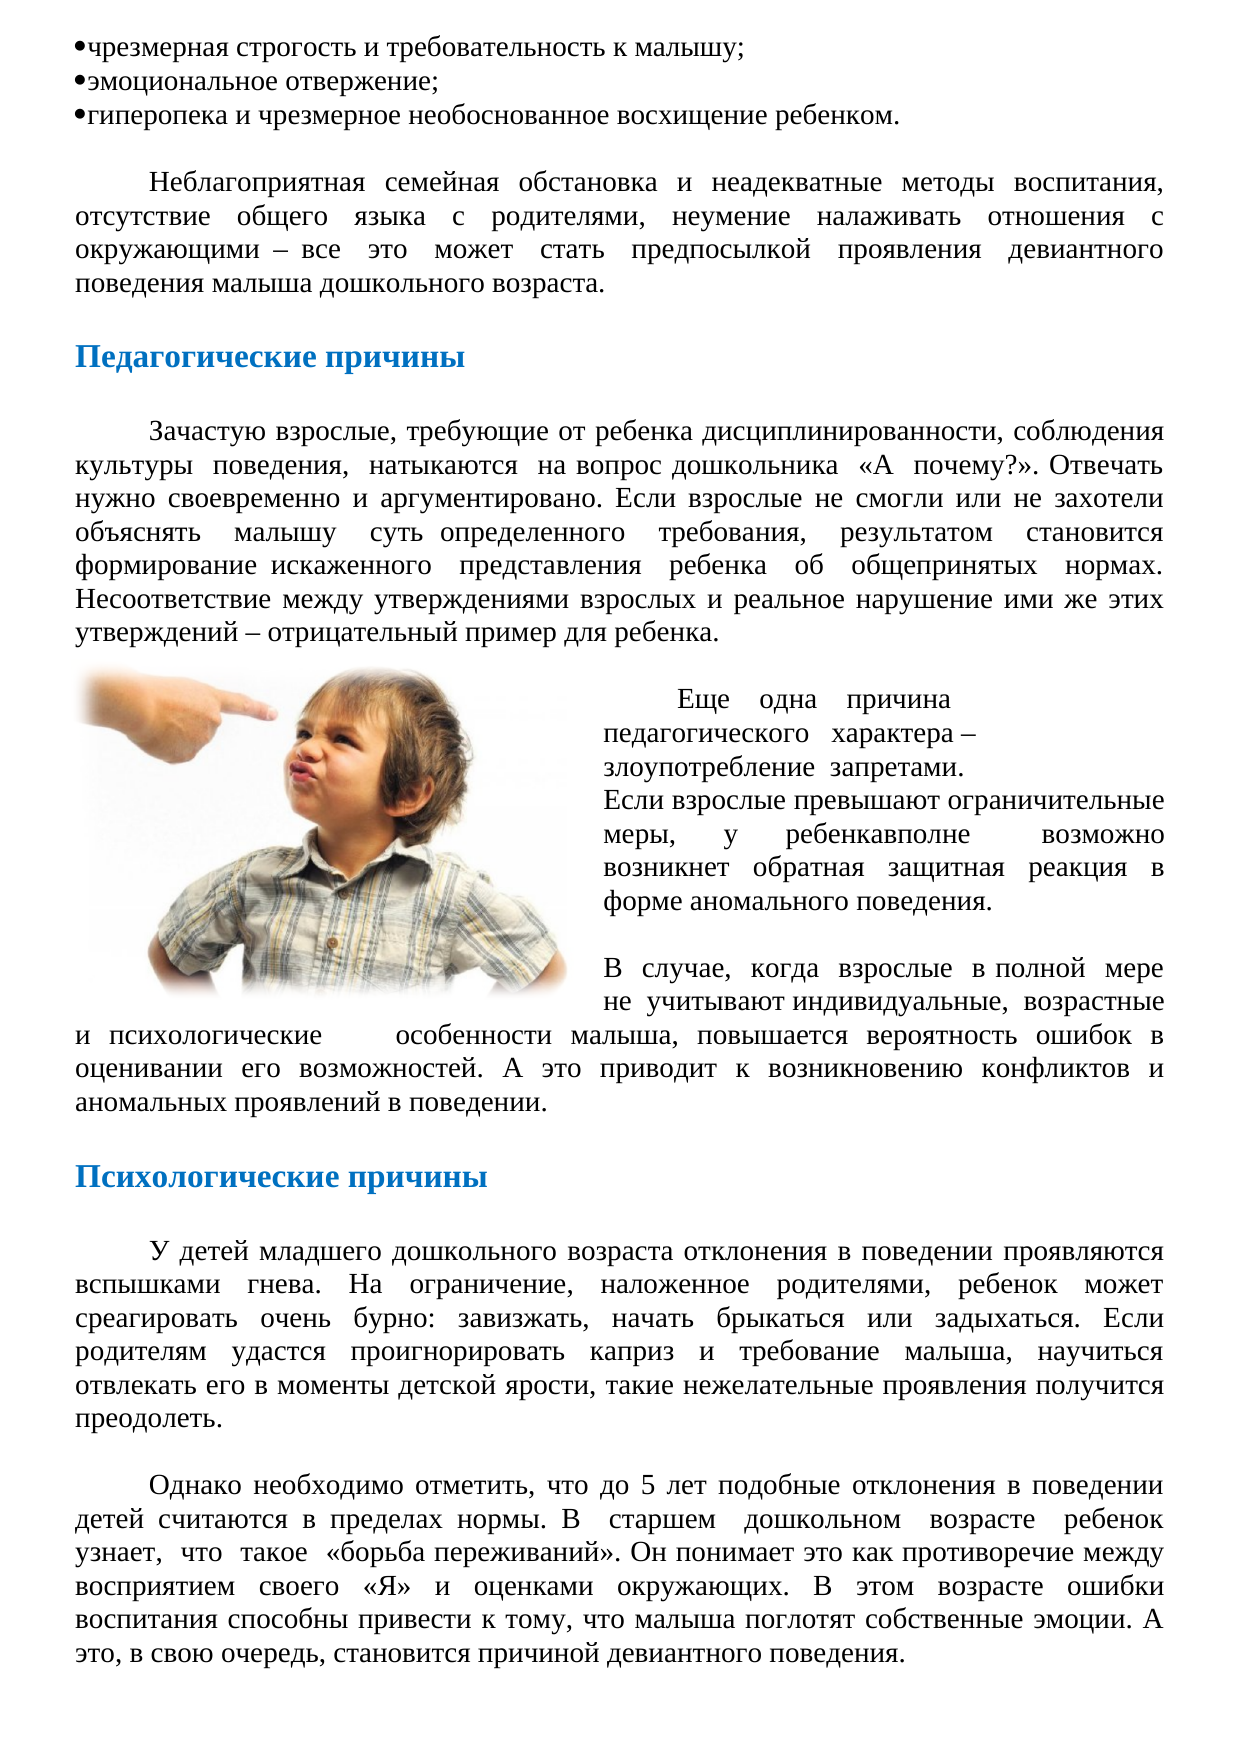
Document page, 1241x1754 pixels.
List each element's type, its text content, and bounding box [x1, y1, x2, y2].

text Психологические причины [75, 1156, 1165, 1194]
text Еще одна причина [579, 682, 1165, 715]
text Однако необходимо отметить, что до 5 лет подобные отклонения в поведении детей считаются в пределах нормы. В старшем дошкольном возрасте ребенок узнает, что такое «борьба переживаний». Он понимает это как противоречие между восприятием своего «Я» и оценками окружающих. В этом возрасте ошибки воспитания способны привести к тому, что малыша поглотят собственные эмоции. А это, в свою очередь, становится причиной девиантного поведения. [75, 1467, 1165, 1669]
text Неблагоприятная семейная обстановка и неадекватные методы воспитания, отсутствие общего языка с родителями, неумение налаживать отношения с окружающими – все это может стать предпосылкой проявления девиантного поведения малыша дошкольного возраста. [75, 164, 1165, 298]
text Если взрослые превышают ограничительные меры, у ребенкавполне возможно возникнет обратная защитная реакция в форме аномального поведения. [580, 782, 1165, 916]
picture [99, 688, 557, 971]
text У детей младшего дошкольного возраста отклонения в поведении проявляются вспышками гнева. На ограничение, наложенное родителями, ребенок может среагировать очень бурно: завизжать, начать брыкаться или задыхаться. Если родителям удастся проигнорировать каприз и требование малыша, научиться отвлекать его в моменты детской ярости, такие нежелательные проявления получится преодолеть. [75, 1233, 1165, 1434]
text злоупотребление запретами. [580, 749, 1165, 782]
text чрезмерная строгость и требовательность к малышу; [75, 29, 1165, 63]
text Педагогические причины [75, 337, 1165, 375]
text Зачастую взрослые, требующие от ребенка дисциплинированности, соблюдения культуры поведения, натыкаются на вопрос дошкольника «А почему?». Отвечать нужно своевременно и аргументировано. Если взрослые не смогли или не захотели объяснять малышу суть определенного требования, результатом становится формирование искаженного представления ребенка об общепринятых нормах. Несоответствие между утверждениями взрослых и реальное нарушение ими же этих утверждений – отрицательный пример для ребенка. [75, 413, 1165, 648]
text эмоциональное отвержение; [75, 63, 1165, 97]
text гиперопека и чрезмерное необоснованное восхищение ребенком. [75, 97, 1165, 131]
text педагогического характера – [580, 715, 1165, 749]
text В случае, когда взрослые в полной мере не учитывают индивидуальные, возрастные и психологические особенности малыша, повышается вероятность ошибок в оценивании его возможностей. А это приводит к возникновению конфликтов и аномальных проявлений в поведении. [75, 950, 1165, 1118]
